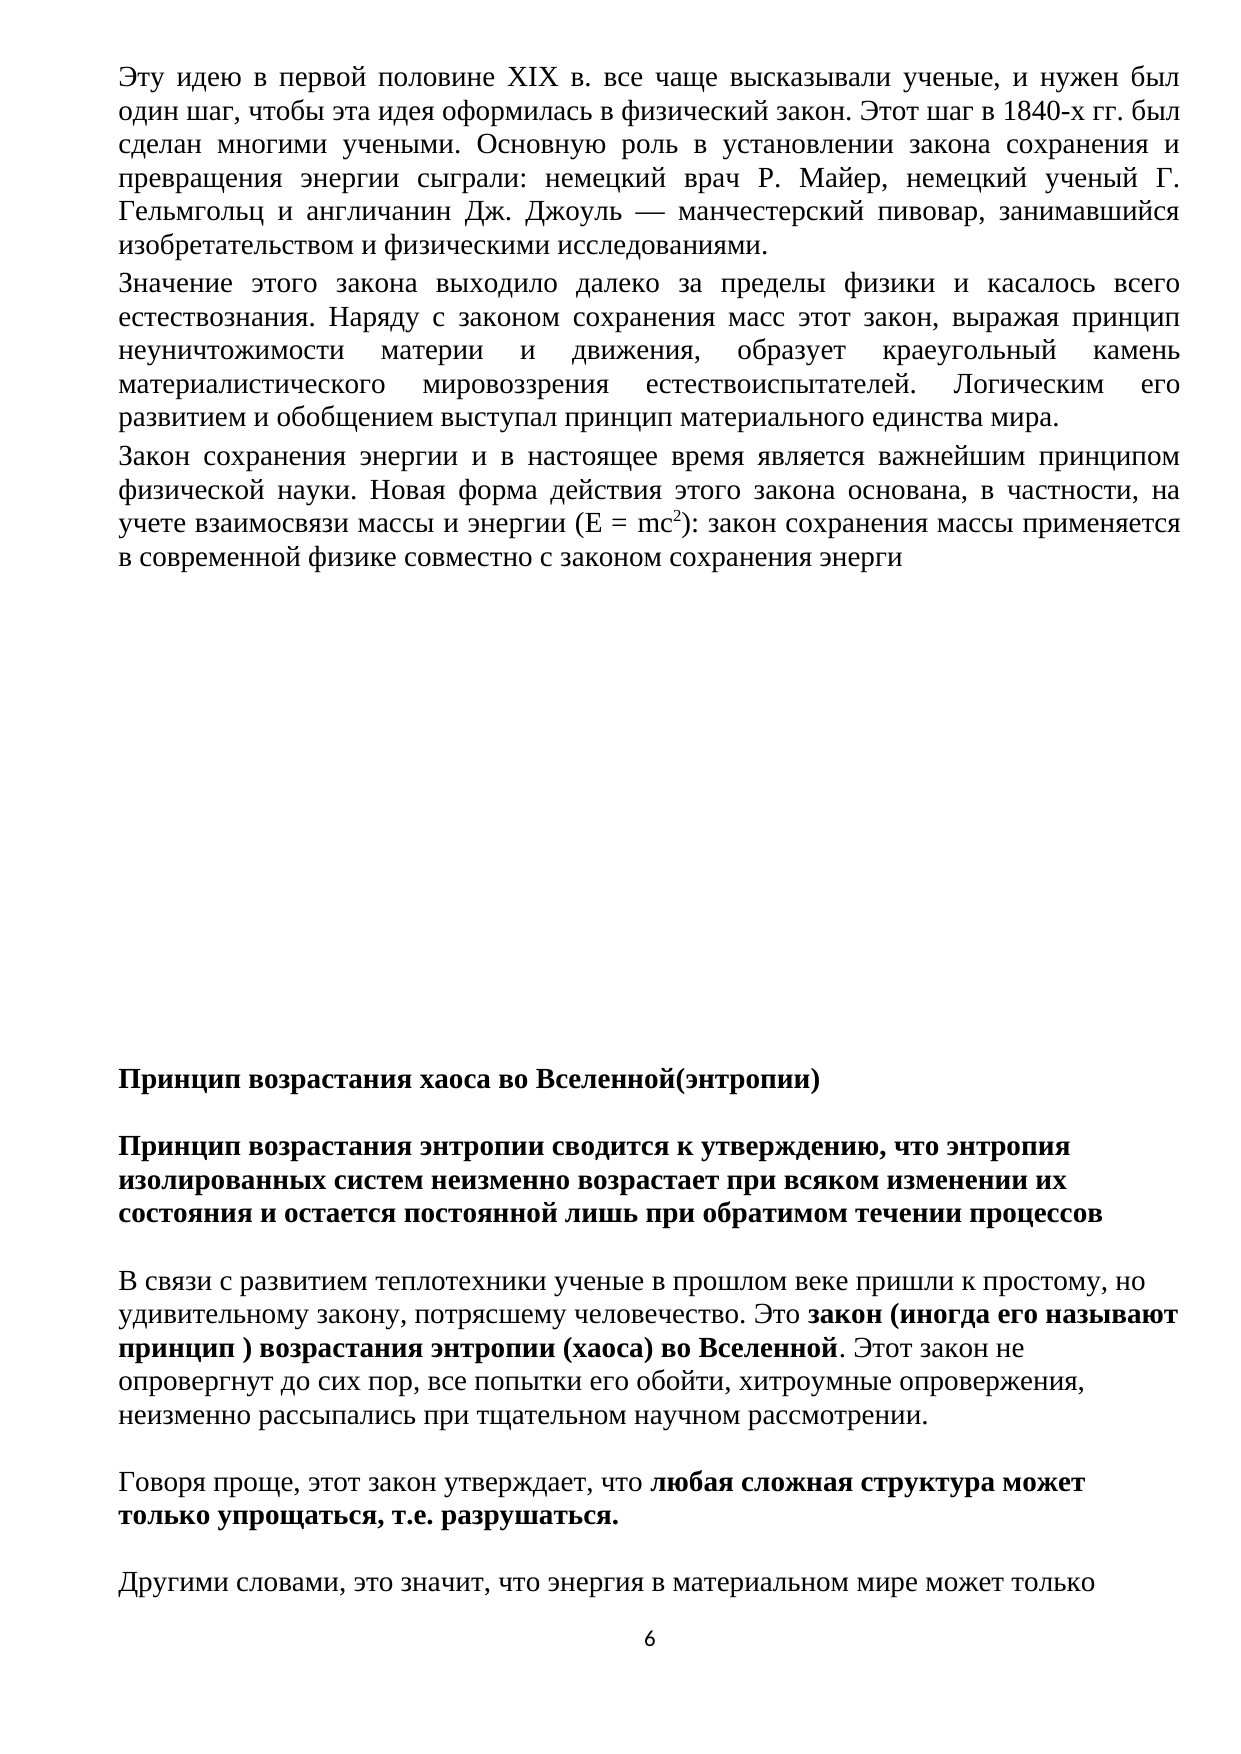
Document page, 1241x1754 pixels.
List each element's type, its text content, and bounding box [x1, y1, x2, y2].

text Закон сохранения энергии и в настоящее время является важнейшим принципом физической науки. Новая форма действия этого закона основана, в частности, на учете взаимосвязи массы и энергии (Е = mс2): закон сохранения массы применяется в современной физике совместно с законом сохранения энерги [118, 438, 1181, 572]
text Значение этого закона выходило далеко за пределы физики и касалось всего естествознания. Наряду с законом сохранения масс этот закон, выражая принцип неуничтожимости материи и движения, образует краеугольный камень материалистического мировоззрения естествоиспытателей. Логическим его развитием и обобщением выступал принцип материального единства мира. [118, 265, 1181, 433]
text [118, 1061, 1181, 1598]
text Эту идею в первой половине XIX в. все чаще высказывали ученые, и нужен был один шаг, чтобы эта идея оформилась в физический закон. Этот шаг в 1840-х гг. был сделан многими учеными. Основную роль в установлении закона сохранения и превращения энергии сыграли: немецкий врач Р. Майер, немецкий ученый Г. Гельмгольц и англичанин Дж. Джоуль — манчестерский пивовар, занимавшийся изобретательством и физическими исследованиями. [118, 59, 1181, 260]
